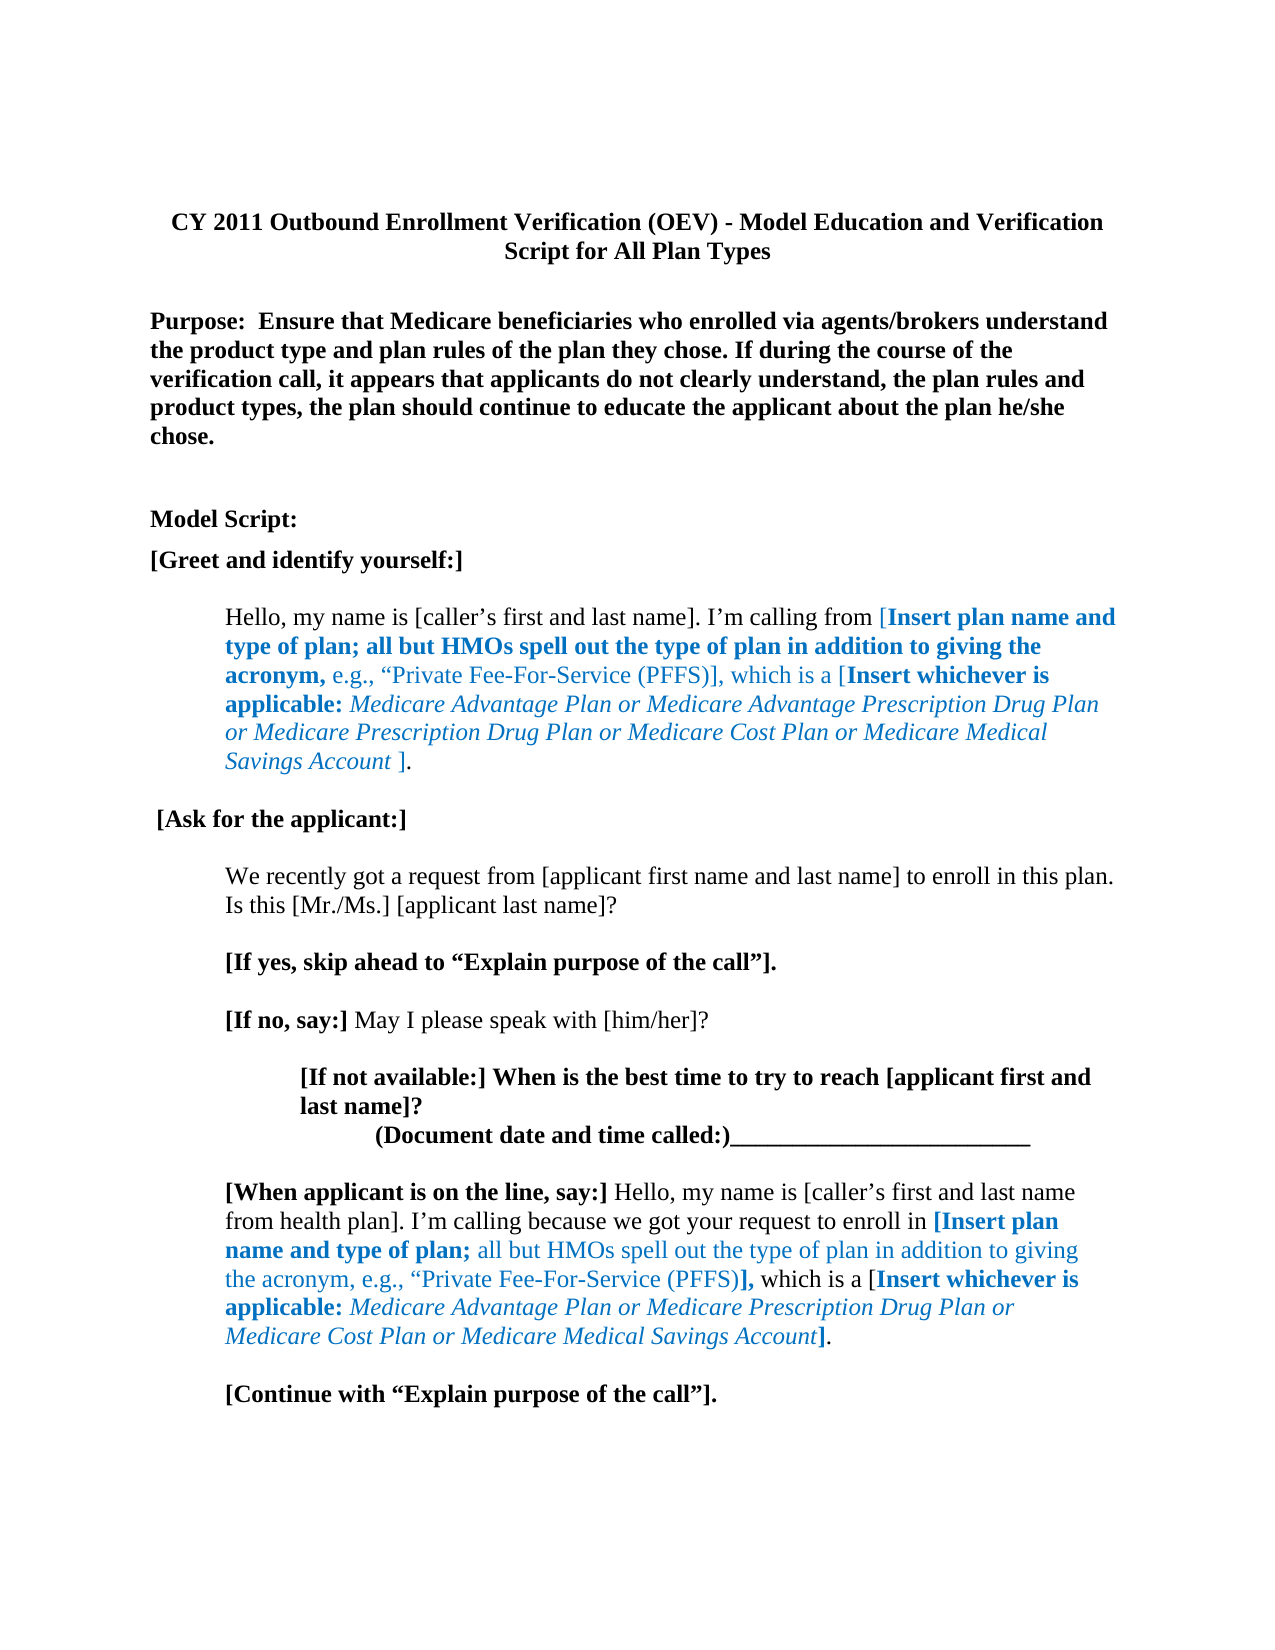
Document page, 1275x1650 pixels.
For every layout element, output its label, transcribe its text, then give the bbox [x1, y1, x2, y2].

text We recently got a request from [applicant first name and last name] to enroll in this plan. Is this [Mr./Ms.] [applicant last name]? [225, 861, 1125, 919]
text [If no, say:] May I please speak with [him/her]? [225, 1005, 1106, 1034]
text Model Script: [150, 504, 1125, 532]
text [When applicant is on the line, say:] Hello, my name is [caller’s first and last name from health plan]. I’m calling because we got your request to enroll in [Insert plan name and type of plan; all but HMOs spell out the type of plan in addition to giving the acronym, e.g., “Private Fee-For-Service (PFFS)], which is a [Insert whichever is applicable: Medicare Advantage Plan or Medicare Prescription Drug Plan or Medicare Cost Plan or Medicare Medical Savings Account]. [225, 1177, 1106, 1350]
text [Ask for the applicant:] [150, 804, 1125, 832]
text Purpose: Ensure that Medicare beneficiaries who enrolled via agents/brokers understand the product type and plan rules of the plan they chose. If during the course of the verification call, it appears that applicants do not clearly understand, the plan rules and product types, the plan should continue to educate the applicant about the plan he/she chose. [150, 306, 1125, 450]
text [Continue with “Explain purpose of the call”]. [225, 1379, 1106, 1407]
text CY 2011 Outbound Enrollment Verification (OEV) - Model Education and Verification Script for All Plan Types [150, 207, 1125, 265]
text (Document date and time called:)________________________ [300, 1120, 1106, 1149]
text Hello, my name is [caller’s first and last name]. I’m calling from [Insert plan name and type of plan; all but HMOs spell out the type of plan in addition to giving the acronym, e.g., “Private Fee-For-Service (PFFS)], which is a [Insert whichever is applicable: Medicare Advantage Plan or Medicare Advantage Prescription Drug Plan or Medicare Prescription Drug Plan or Medicare Cost Plan or Medicare Medical Savings Account ]. [225, 602, 1125, 775]
text [If yes, skip ahead to “Explain purpose of the call”]. [225, 947, 1125, 976]
text [Greet and identify yourself:] [150, 545, 1125, 574]
text [If not available:] When is the best time to try to reach [applicant first and last name]? [300, 1062, 1106, 1120]
